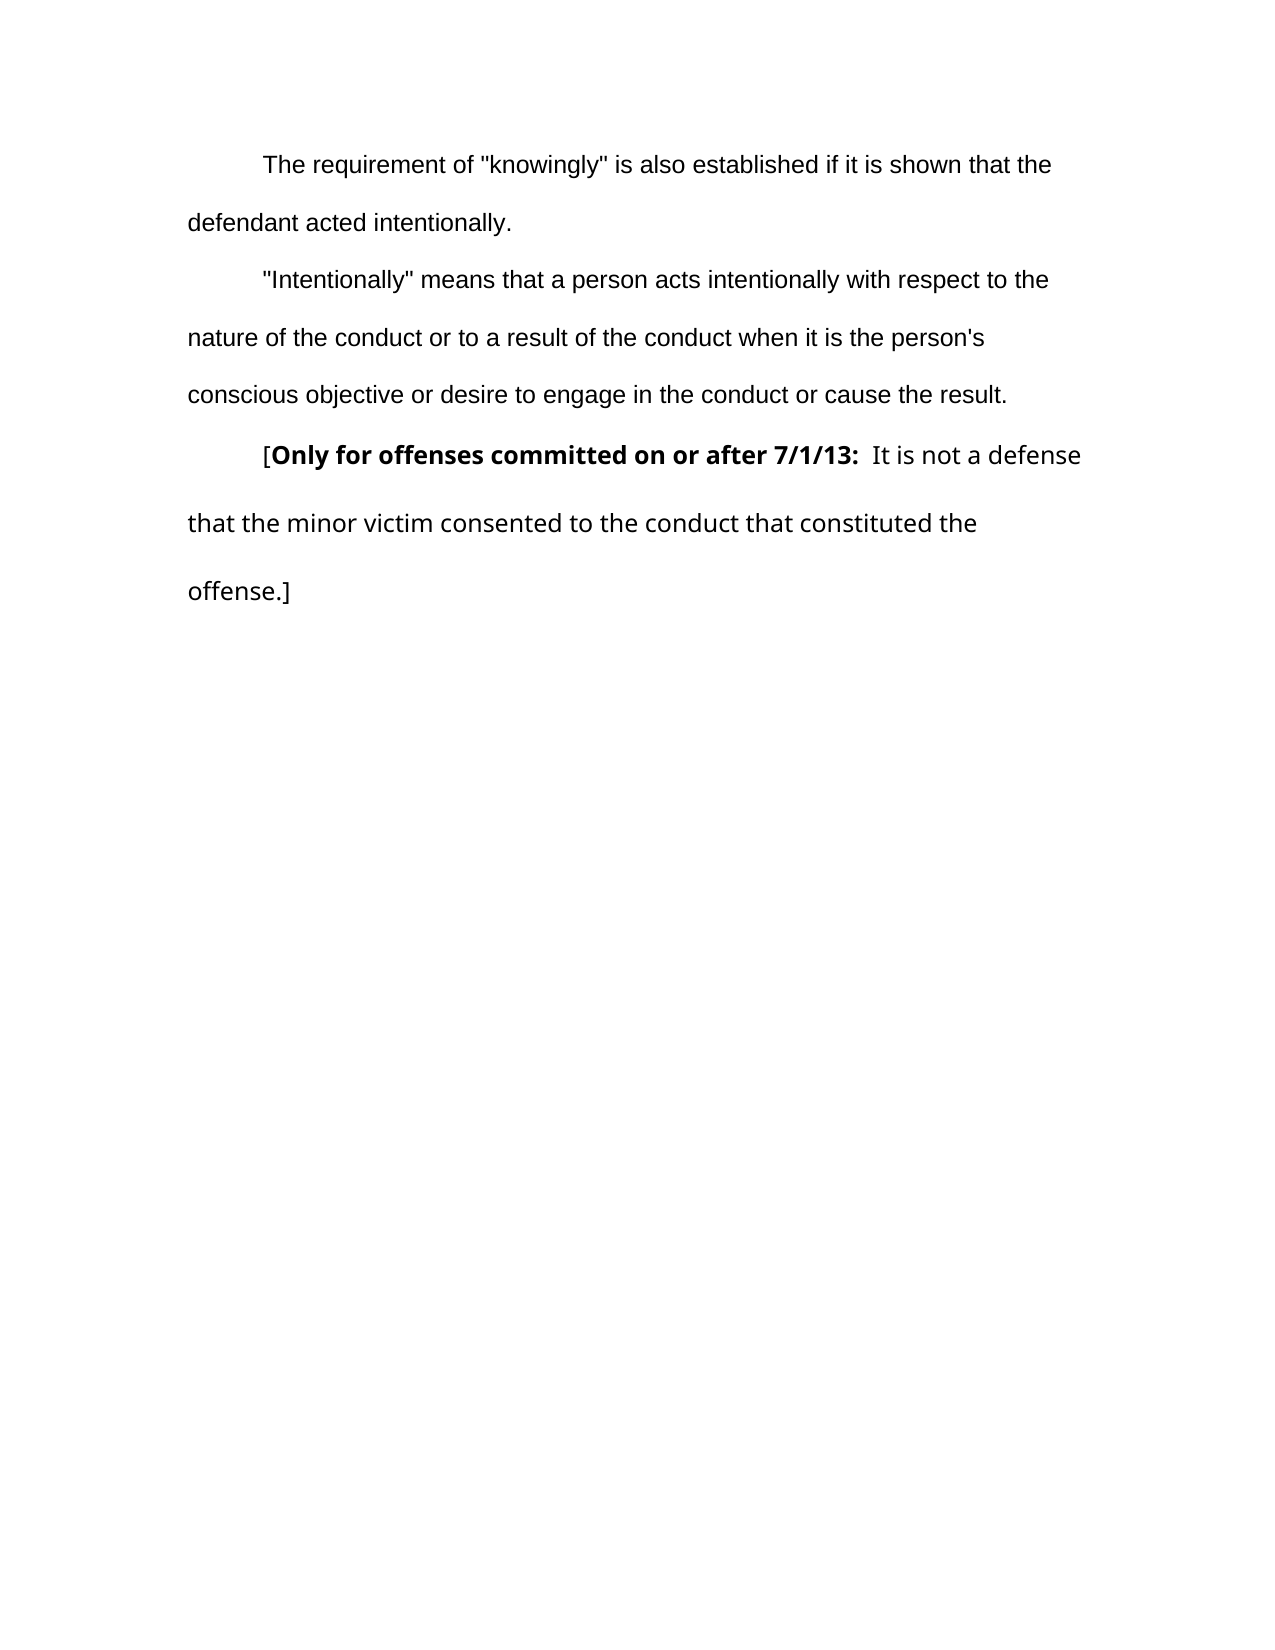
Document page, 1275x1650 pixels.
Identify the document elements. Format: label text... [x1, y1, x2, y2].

list [Only for offenses committed on or after 7/1/13: It is not a defense that the minor victim consented to the conduct that constituted the offense.] [187, 437, 1087, 608]
text The requirement of "knowingly" is also established if it is shown that the defendant acted intentionally. [187, 150, 1087, 236]
text "Intentionally" means that a person acts intentionally with respect to the nature of the conduct or to a result of the conduct when it is the person's conscious objective or desire to engage in the conduct or cause the result. [187, 265, 1087, 409]
